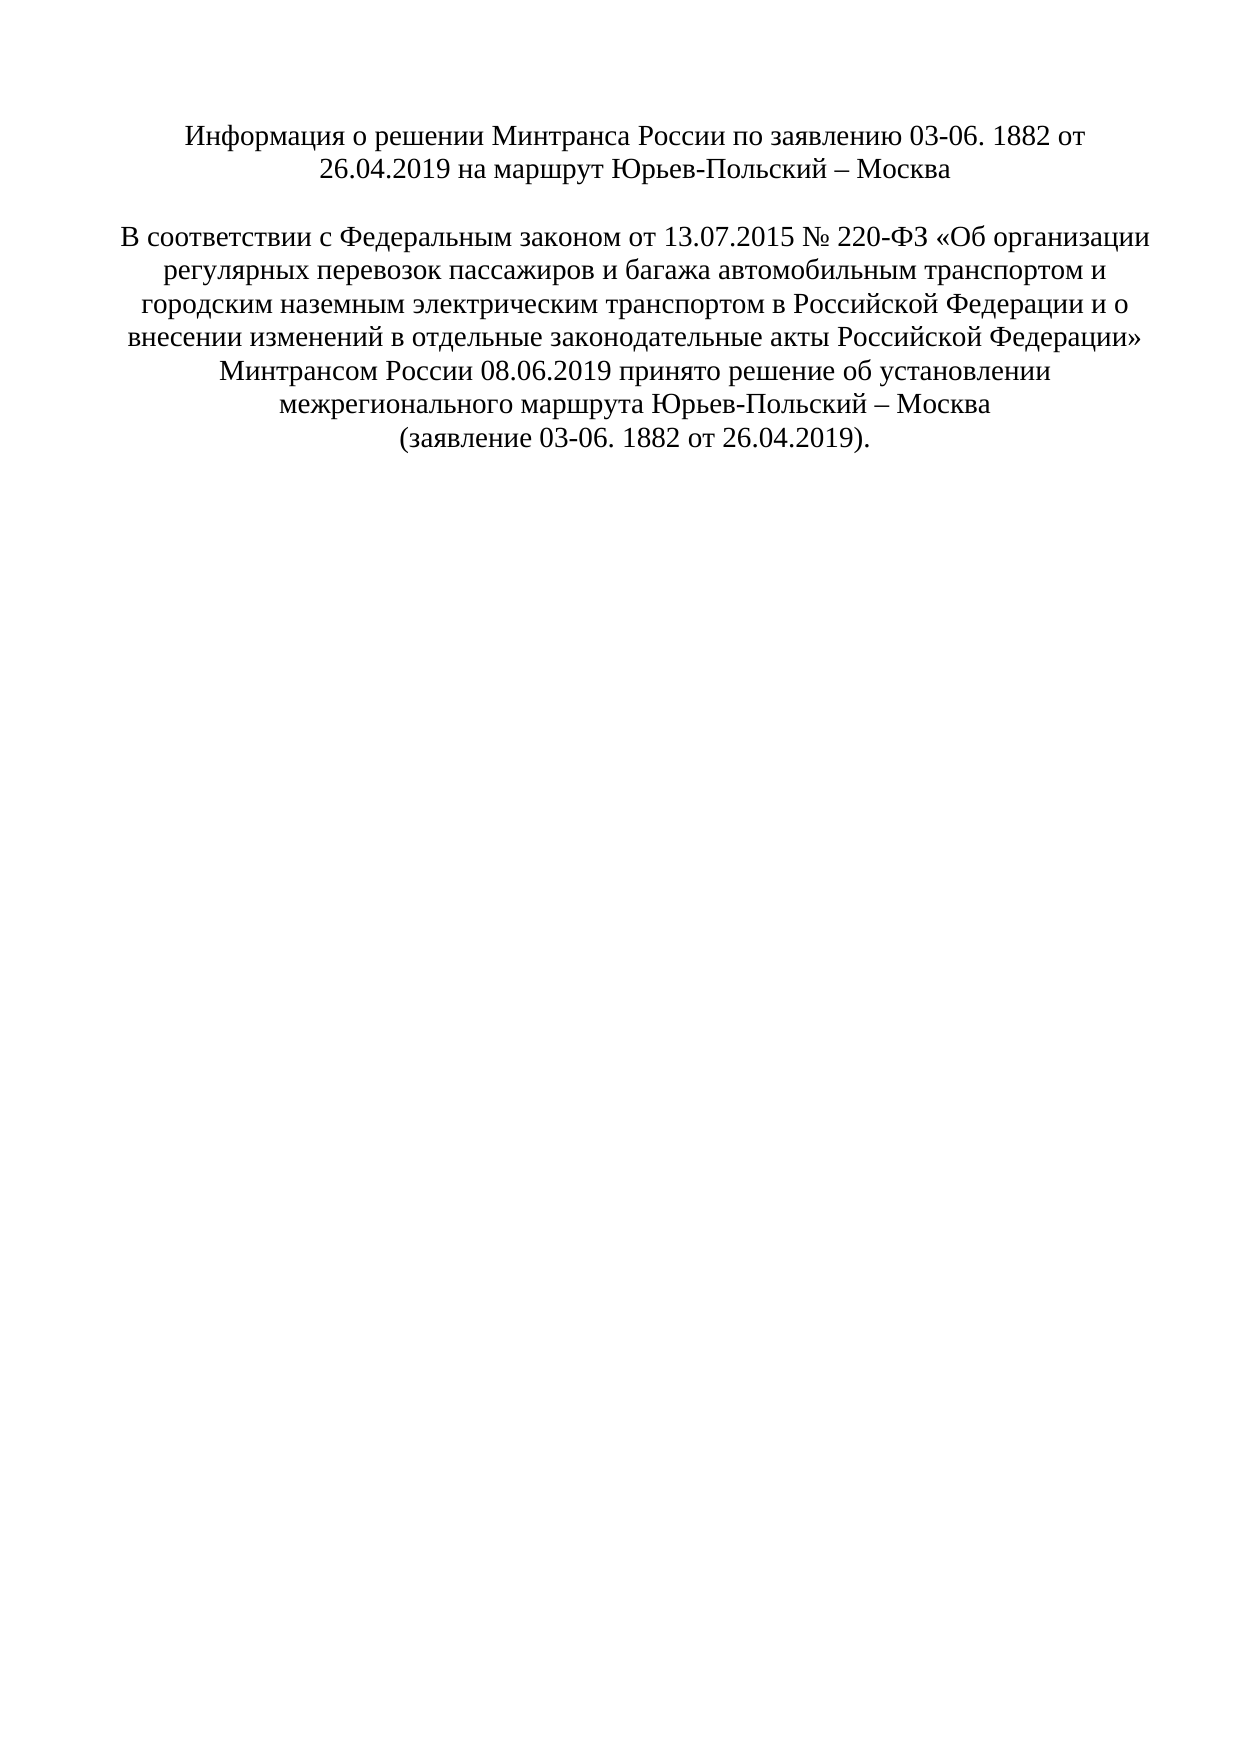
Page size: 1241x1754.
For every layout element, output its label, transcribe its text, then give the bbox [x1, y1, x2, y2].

text В соответствии с Федеральным законом от 13.07.2015 № 220-ФЗ «Об организации регулярных перевозок пассажиров и багажа автомобильным транспортом и городским наземным электрическим транспортом в Российской Федерации и о внесении изменений в отдельные законодательные акты Российской Федерации» Минтрансом России 08.06.2019 принято решение об установлении межрегионального маршрута Юрьев-Польский – Москва [118, 219, 1152, 420]
text (заявление 03-06. 1882 от 26.04.2019). [118, 420, 1152, 453]
text Информация о решении Минтранса России по заявлению 03-06. 1882 от 26.04.2019 на маршрут Юрьев-Польский – Москва [118, 118, 1152, 185]
